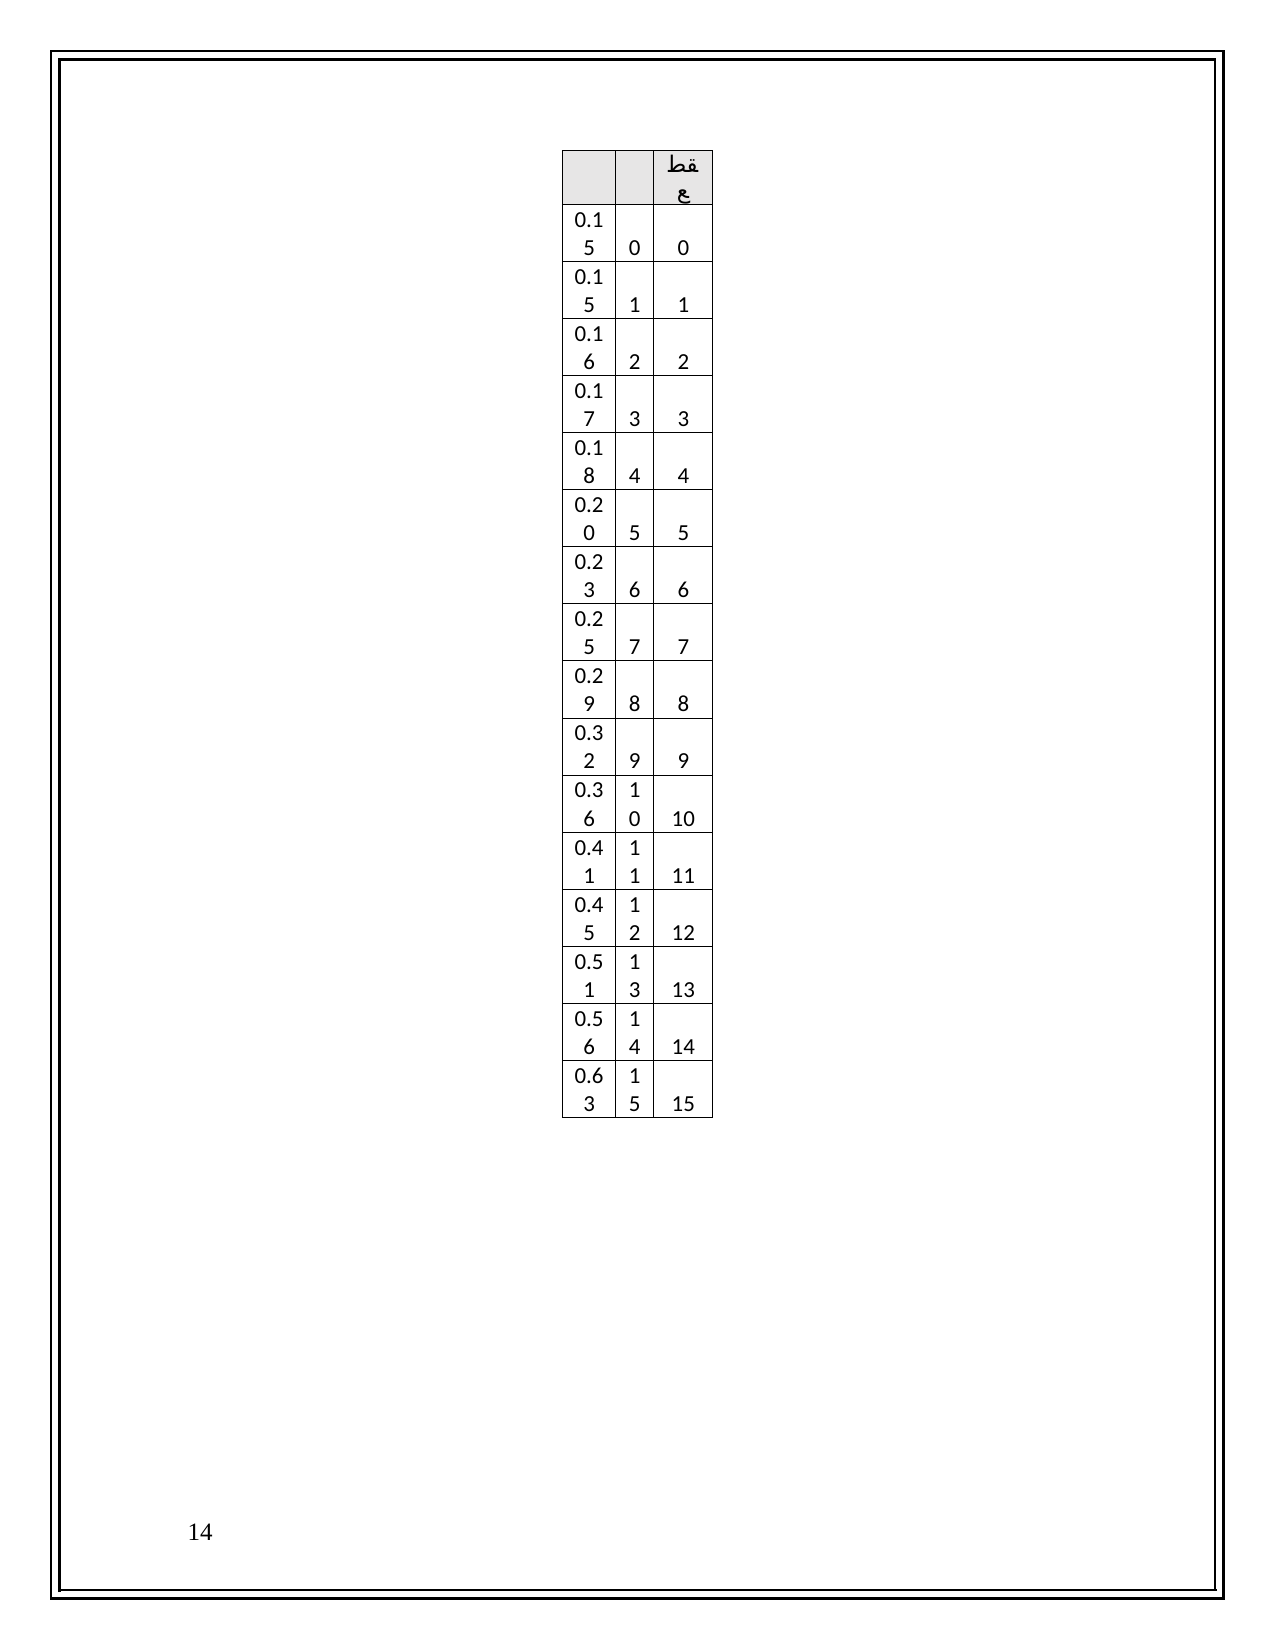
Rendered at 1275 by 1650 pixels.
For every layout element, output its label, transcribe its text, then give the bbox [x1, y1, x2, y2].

table_cell 15 [654, 1061, 712, 1117]
table_cell 13 [654, 947, 712, 1003]
table_cell 0.63 [563, 1061, 615, 1117]
table_cell 3 [616, 376, 653, 432]
table_cell 0.17 [563, 376, 615, 432]
table_cell 15 [616, 1061, 653, 1117]
table_cell 0.56 [563, 1004, 615, 1060]
table_cell 0.15 [563, 205, 615, 261]
table_cell 0.20 [563, 490, 615, 546]
table_header X [616, 151, 653, 204]
table_cell 12 [654, 890, 712, 946]
table_cell 0 [654, 205, 712, 261]
table_cell 0.36 [563, 776, 615, 832]
table_cell 11 [616, 833, 653, 889]
table_cell 0.15 [563, 262, 615, 318]
table_cell 0.18 [563, 433, 615, 489]
table_cell 0.51 [563, 947, 615, 1003]
table_cell 0.45 [563, 890, 615, 946]
table_cell 0.41 [563, 833, 615, 889]
table_cell 0.23 [563, 547, 615, 603]
table_cell 4 [616, 433, 653, 489]
table_cell 14 [616, 1004, 653, 1060]
table_cell 2 [616, 319, 653, 375]
table_cell 9 [616, 719, 653, 774]
table_cell 7 [616, 604, 653, 660]
table_cell 5 [616, 490, 653, 546]
table_cell 12 [616, 890, 653, 946]
table_cell 9 [654, 719, 712, 774]
table_cell 8 [616, 661, 653, 717]
table_cell 1 [654, 262, 712, 318]
table_cell 6 [616, 547, 653, 603]
table_cell 7 [654, 604, 712, 660]
table_cell 4 [654, 433, 712, 489]
table_cell 0.16 [563, 319, 615, 375]
table_cell 13 [616, 947, 653, 1003]
table_cell 10 [654, 776, 712, 832]
table_cell 2 [654, 319, 712, 375]
table_cell 11 [654, 833, 712, 889]
table_cell 10 [616, 776, 653, 832]
table_cell 0.29 [563, 661, 615, 717]
table_cell 3 [654, 376, 712, 432]
table_cell 8 [654, 661, 712, 717]
table_header المقطع [654, 151, 712, 204]
table_cell 5 [654, 490, 712, 546]
table_header Y [563, 151, 615, 204]
table_cell 0 [616, 205, 653, 261]
table_cell 0.25 [563, 604, 615, 660]
table_cell 6 [654, 547, 712, 603]
table_cell 0.32 [563, 719, 615, 774]
table_cell 1 [616, 262, 653, 318]
table_cell 14 [654, 1004, 712, 1060]
